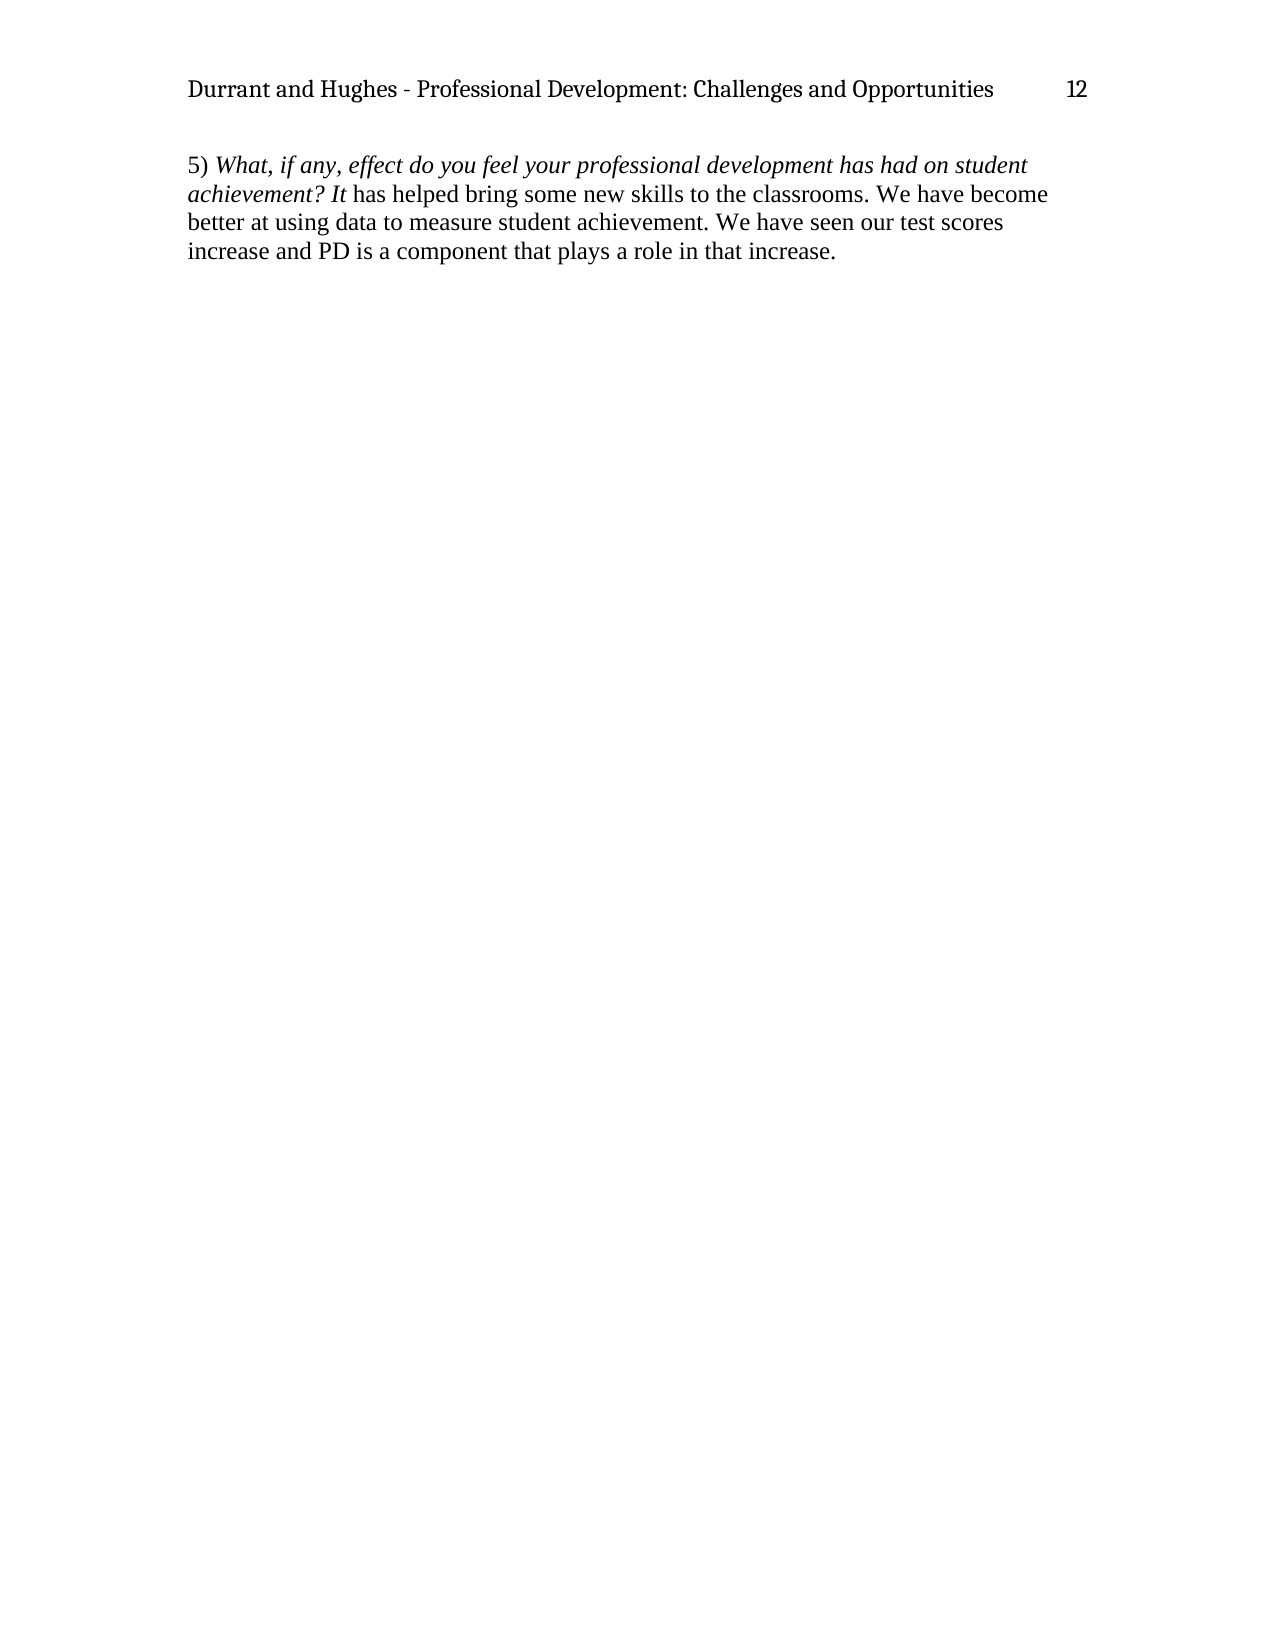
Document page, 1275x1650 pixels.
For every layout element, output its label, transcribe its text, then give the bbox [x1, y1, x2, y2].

text 5) What, if any, effect do you feel your professional development has had on student achievement? It has helped bring some new skills to the classrooms. We have become better at using data to measure student achievement. We have seen our test scores increase and PD is a component that plays a role in that increase. [187, 150, 1087, 265]
